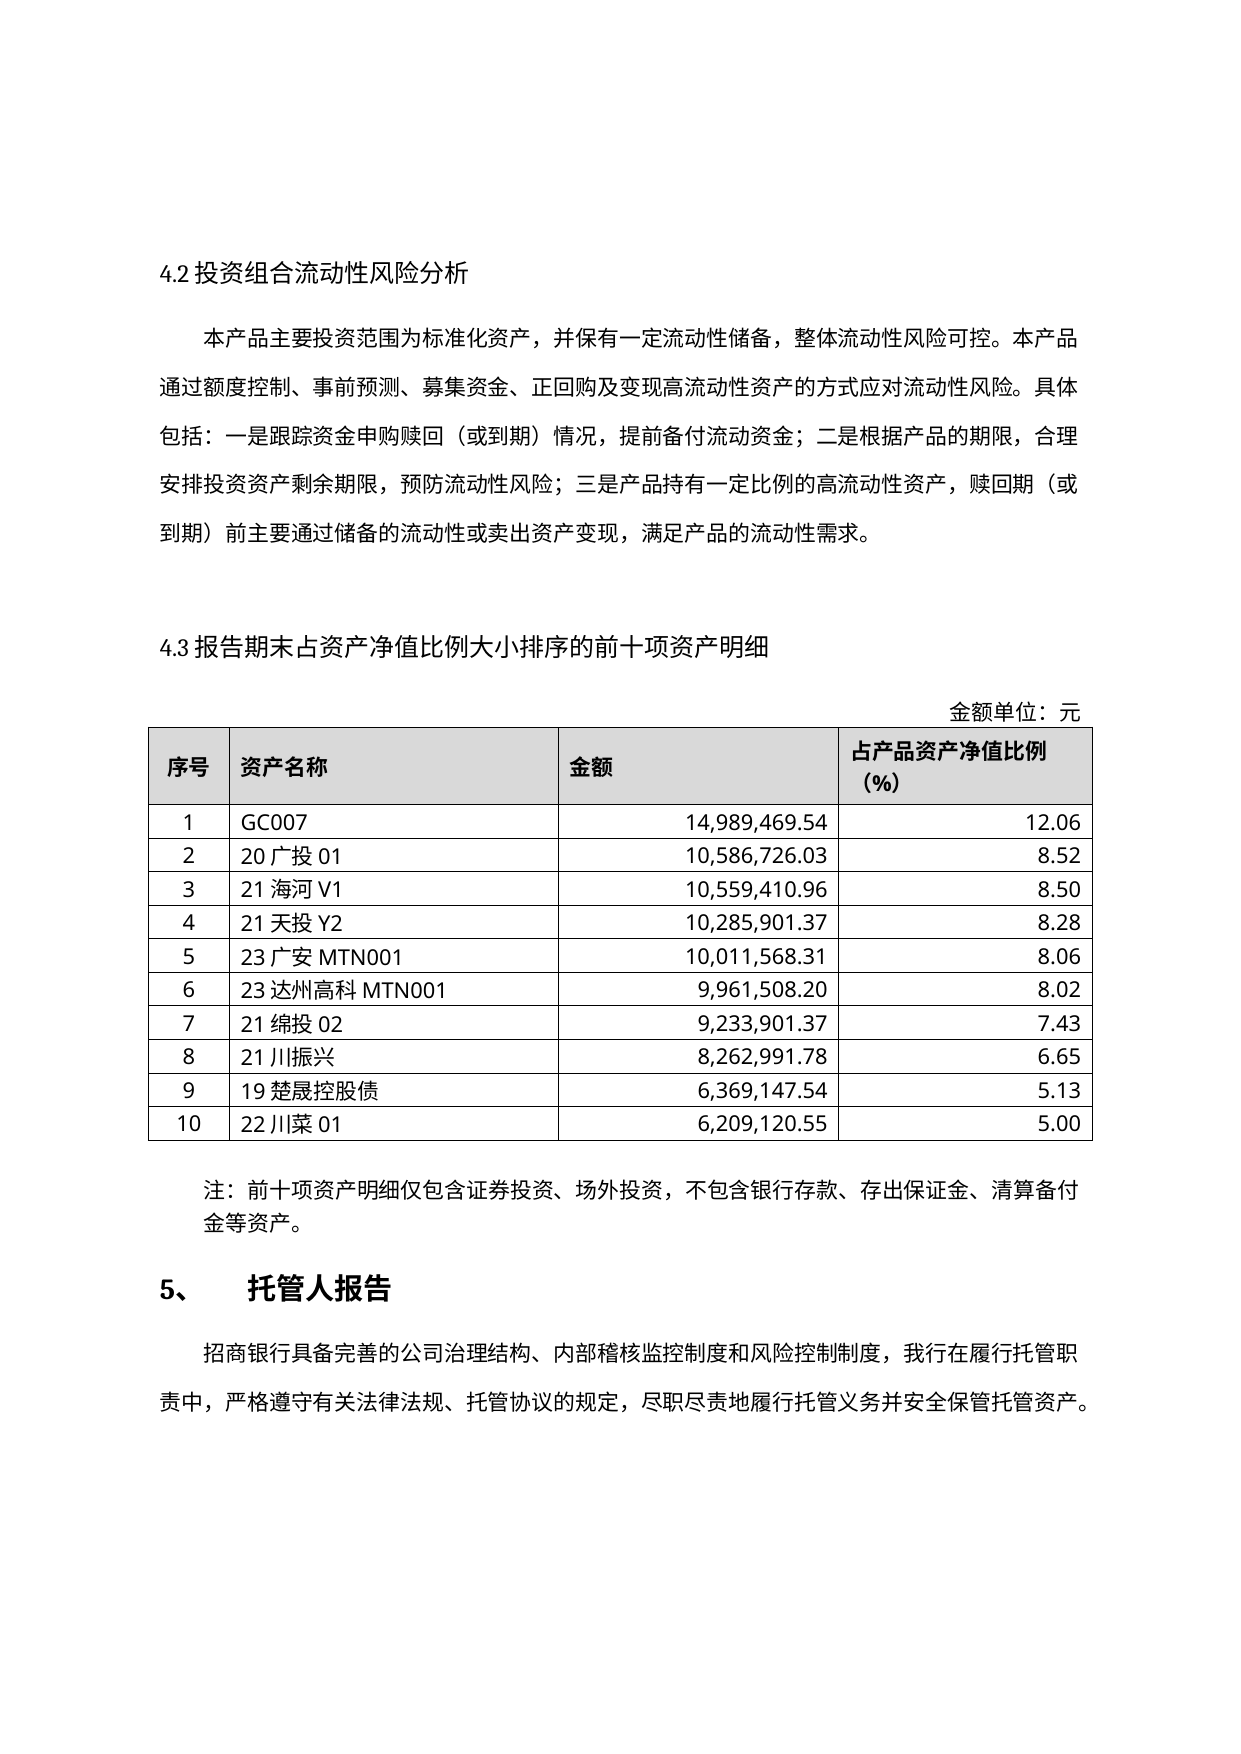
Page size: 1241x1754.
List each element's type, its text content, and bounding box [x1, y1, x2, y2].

table_cell 21天投Y2 [230, 906, 558, 938]
table_cell 4 [149, 906, 229, 938]
table_cell 6,209,120.55 [559, 1107, 838, 1139]
table_cell 5 [149, 939, 229, 972]
title 托管人报告 [159, 1254, 1081, 1319]
table_cell 10,559,410.96 [559, 872, 838, 905]
table_cell 2 [149, 839, 229, 871]
table_cell 23广安MTN001 [230, 939, 558, 972]
table_cell 20广投01 [230, 839, 558, 871]
table_cell GC007 [230, 805, 558, 838]
table_cell 9 [149, 1074, 229, 1106]
table_cell 10,011,568.31 [559, 939, 838, 972]
table_header 金额 [559, 728, 838, 804]
table_cell 7 [149, 1006, 229, 1039]
text 金额单位：元 [159, 694, 1081, 727]
title 投资组合流动性风险分析 [159, 239, 1081, 304]
table_cell 14,989,469.54 [559, 805, 838, 838]
table_cell 5.00 [839, 1107, 1092, 1139]
table_cell 8.52 [839, 839, 1092, 871]
table_header 占产品资产净值比例（%） [839, 728, 1092, 804]
table_cell 21海河V1 [230, 872, 558, 905]
table_cell 10 [149, 1107, 229, 1139]
table_cell 6 [149, 973, 229, 1005]
table_cell 19楚晟控股债 [230, 1074, 558, 1106]
table_cell 22川菜01 [230, 1107, 558, 1139]
table_cell 8,262,991.78 [559, 1040, 838, 1072]
table_cell 9,961,508.20 [559, 973, 838, 1005]
table_cell 21绵投02 [230, 1006, 558, 1039]
table_cell 6.65 [839, 1040, 1092, 1072]
table_cell 3 [149, 872, 229, 905]
text 注：前十项资产明细仅包含证券投资、场外投资，不包含银行存款、存出保证金、清算备付金等资产。 [204, 1173, 1081, 1238]
text 招商银行具备完善的公司治理结构、内部稽核监控制度和风险控制制度，我行在履行托管职责中，严格遵守有关法律法规、托管协议的规定，尽职尽责地履行托管义务并安全保管托管资产。 [159, 1336, 1092, 1417]
table_cell 8.02 [839, 973, 1092, 1005]
table_cell 8.06 [839, 939, 1092, 972]
table_cell 7.43 [839, 1006, 1092, 1039]
table_cell 10,285,901.37 [559, 906, 838, 938]
table_header 序号 [149, 728, 229, 804]
table_cell 8.28 [839, 906, 1092, 938]
table_cell 6,369,147.54 [559, 1074, 838, 1106]
table_header 资产名称 [230, 728, 558, 804]
table_cell 8 [149, 1040, 229, 1072]
text 本产品主要投资范围为标准化资产，并保有一定流动性储备，整体流动性风险可控。本产品通过额度控制、事前预测、募集资金、正回购及变现高流动性资产的方式应对流动性风险。具体包括：一是跟踪资金申购赎回（或到期）情况，提前备付流动资金；二是根据产品的期限，合理安排投资资产剩余期限，预防流动性风险；三是产品持有一定比例的高流动性资产，赎回期（或到期）前主要通过储备的流动性或卖出资产变现，满足产品的流动性需求。 [159, 321, 1092, 548]
table_cell 21川振兴 [230, 1040, 558, 1072]
table_cell 1 [149, 805, 229, 838]
table_cell 12.06 [839, 805, 1092, 838]
table_cell 23达州高科MTN001 [230, 973, 558, 1005]
title 报告期末占资产净值比例大小排序的前十项资产明细 [159, 613, 1081, 678]
table_cell 5.13 [839, 1074, 1092, 1106]
table_cell 9,233,901.37 [559, 1006, 838, 1039]
table_cell 8.50 [839, 872, 1092, 905]
table_cell 10,586,726.03 [559, 839, 838, 871]
